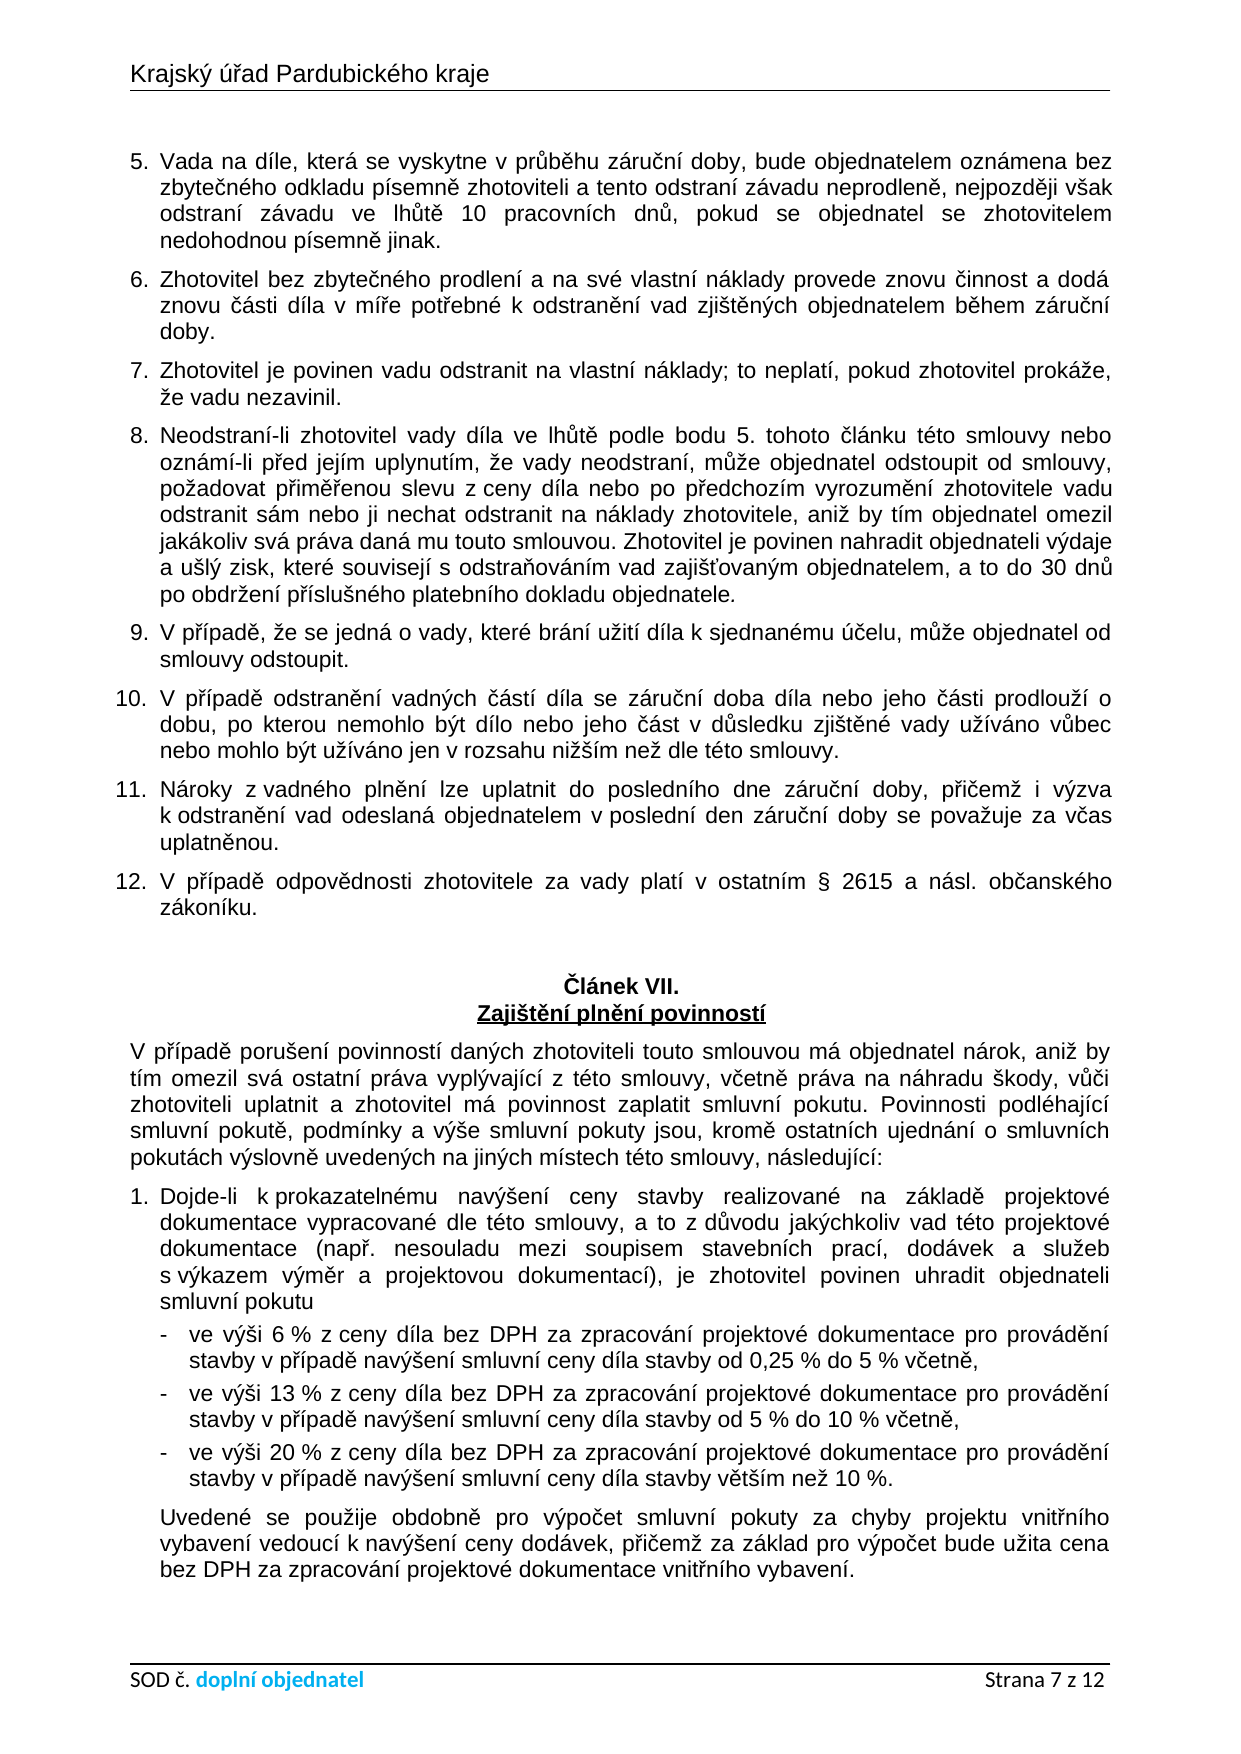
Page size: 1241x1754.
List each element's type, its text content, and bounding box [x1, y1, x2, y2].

text Článek VII. [130, 973, 1113, 999]
list V případě, že se jedná o vady, které brání užití díla k sjednanému účelu, může objednatel od smlouvy odstoupit. [130, 619, 1113, 672]
list Neodstraní-li zhotovitel vady díla ve lhůtě podle bodu 5. tohoto článku této smlouvy nebo oznámí-li před jejím uplynutím, že vady neodstraní, může objednatel odstoupit od smlouvy, požadovat přiměřenou slevu z ceny díla nebo po předchozím vyrozumění zhotovitele vadu odstranit sám nebo ji nechat odstranit na náklady zhotovitele, aniž by tím objednatel omezil jakákoliv svá práva daná mu touto smlouvou. Zhotovitel je povinen nahradit objednateli výdaje a ušlý zisk, které souvisejí s odstraňováním vad zajišťovaným objednatelem, a to do 30 dnů po obdržení příslušného platebního dokladu objednatele. [130, 422, 1113, 607]
list ve výši 6 % z ceny díla bez DPH za zpracování projektové dokumentace pro provádění stavby v případě navýšení smluvní ceny díla stavby od 0,25 % do 5 % včetně, [159, 1321, 1110, 1373]
list Vada na díle, která se vyskytne v průběhu záruční doby, bude objednatelem oznámena bez zbytečného odkladu písemně zhotoviteli a tento odstraní závadu neprodleně, nejpozději však odstraní závadu ve lhůtě 10 pracovních dnů, pokud se objednatel se zhotovitelem nedohodnou písemně jinak. [130, 148, 1113, 253]
text Zajištění plnění povinností [130, 999, 1113, 1026]
text - ve výši 13 % z ceny díla bez DPH za zpracování projektové dokumentace pro provádění stavby v případě navýšení smluvní ceny díla stavby od 5 % do 10 % včetně, [159, 1379, 1110, 1432]
list Dojde-li k prokazatelnému navýšení ceny stavby realizované na základě projektové dokumentace vypracované dle této smlouvy, a to z důvodu jakýchkoliv vad této projektové dokumentace (např. nesouladu mezi soupisem stavebních prací, dodávek a služeb s výkazem výměr a projektovou dokumentací), je zhotovitel povinen uhradit objednateli smluvní pokutu [130, 1183, 1110, 1314]
list Zhotovitel je povinen vadu odstranit na vlastní náklady; to neplatí, pokud zhotovitel prokáže, že vadu nezavinil. [130, 357, 1113, 410]
list V případě odstranění vadných částí díla se záruční doba díla nebo jeho části prodlouží o dobu, po kterou nemohlo být dílo nebo jeho část v důsledku zjištěné vady užíváno vůbec nebo mohlo být užíváno jen v rozsahu nižším než dle této smlouvy. [115, 684, 1113, 764]
list Nároky z vadného plnění lze uplatnit do posledního dne záruční doby, přičemž i výzva k odstranění vad odeslaná objednatelem v poslední den záruční doby se považuje za včas uplatněnou. [115, 776, 1113, 855]
list Zhotovitel bez zbytečného prodlení a na své vlastní náklady provede znovu činnost a dodá znovu části díla v míře potřebné k odstranění vad zjištěných objednatelem během záruční doby. [130, 266, 1110, 345]
text - ve výši 20 % z ceny díla bez DPH za zpracování projektové dokumentace pro provádění stavby v případě navýšení smluvní ceny díla stavby větším než 10 %. [159, 1438, 1110, 1491]
list V případě odpovědnosti zhotovitele za vady platí v ostatním § 2615 a násl. občanského zákoníku. [115, 868, 1113, 920]
text V případě porušení povinností daných zhotoviteli touto smlouvou má objednatel nárok, aniž by tím omezil svá ostatní práva vyplývající z této smlouvy, včetně práva na náhradu škody, vůči zhotoviteli uplatnit a zhotovitel má povinnost zaplatit smluvní pokutu. Povinnosti podléhající smluvní pokutě, podmínky a výše smluvní pokuty jsou, kromě ostatních ujednání o smluvních pokutách výslovně uvedených na jiných místech této smlouvy, následující: [130, 1038, 1110, 1170]
text Uvedené se použije obdobně pro výpočet smluvní pokuty za chyby projektu vnitřního vybavení vedoucí k navýšení ceny dodávek, přičemž za základ pro výpočet bude užita cena bez DPH za zpracování projektové dokumentace vnitřního vybavení. [159, 1504, 1110, 1583]
